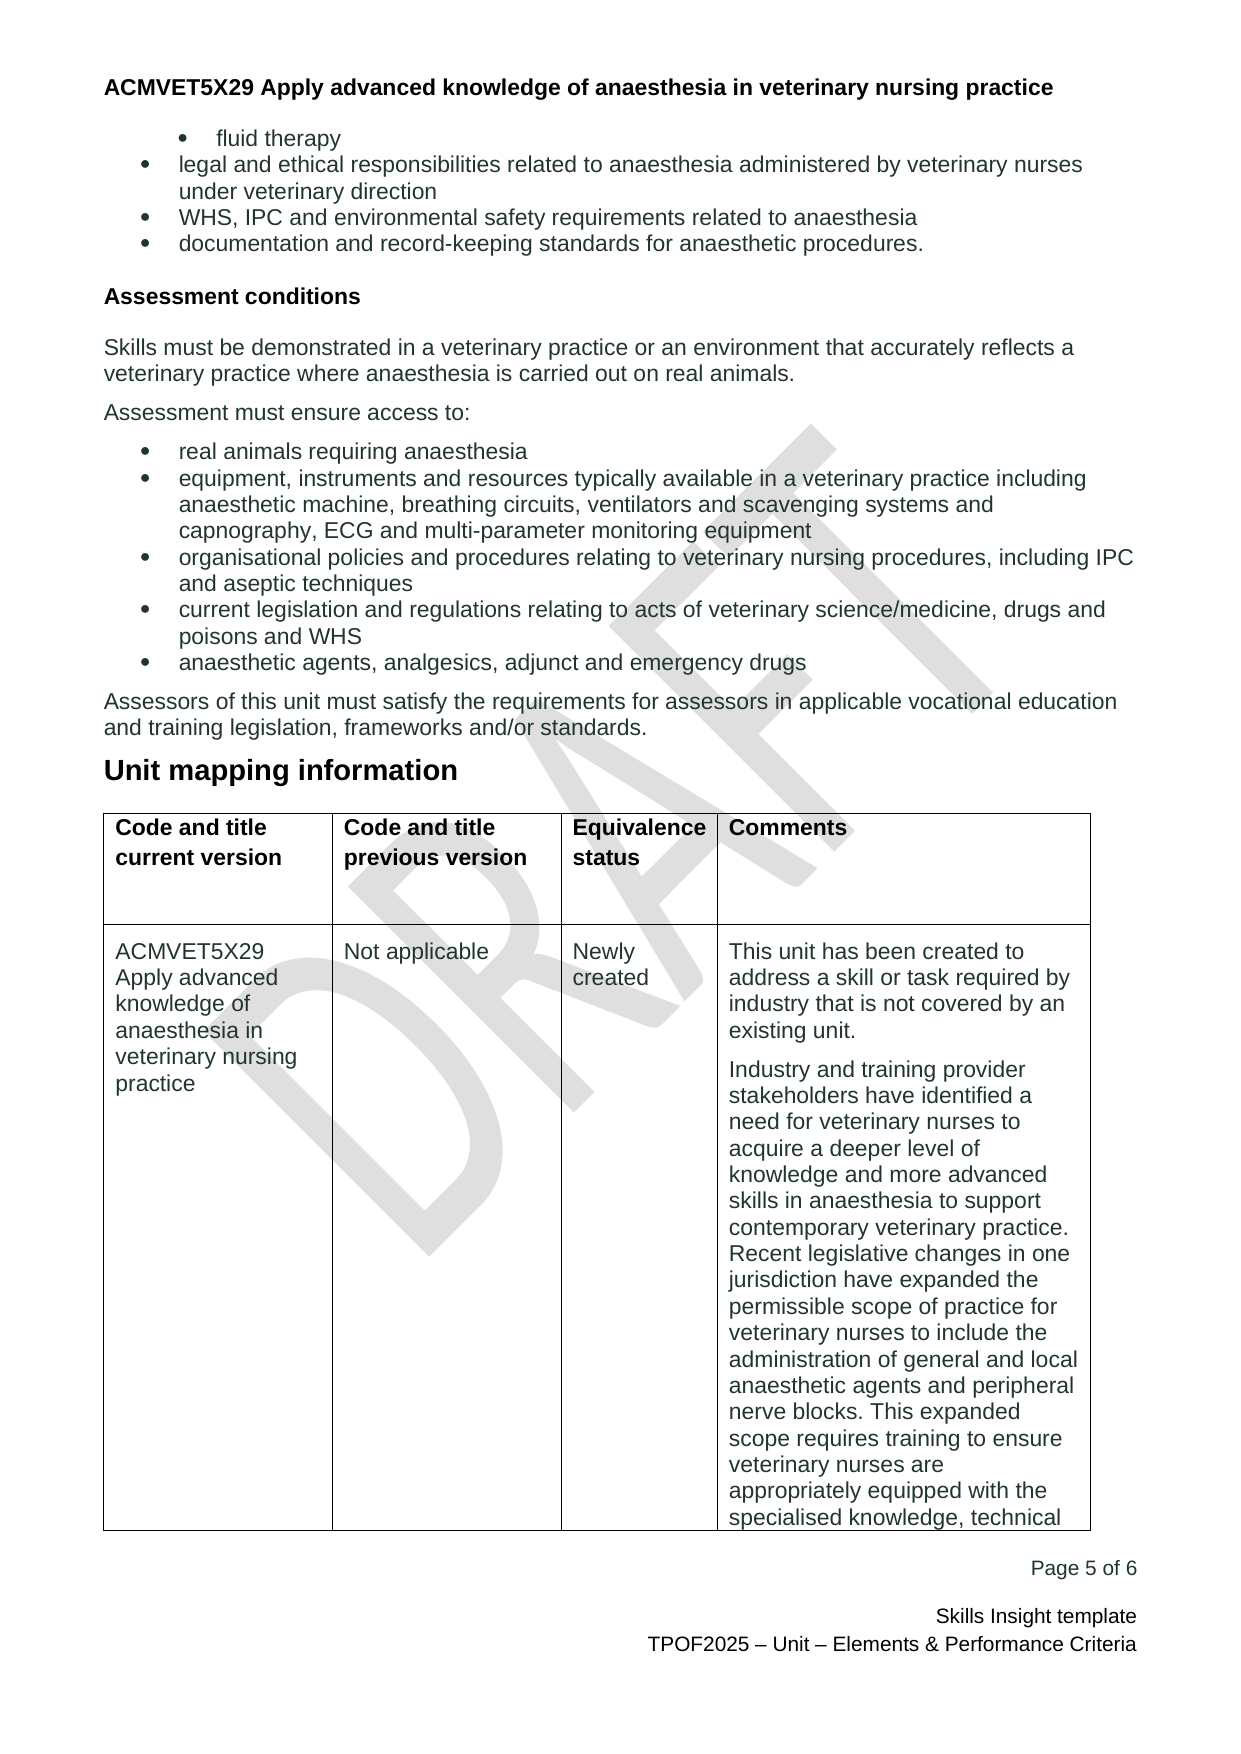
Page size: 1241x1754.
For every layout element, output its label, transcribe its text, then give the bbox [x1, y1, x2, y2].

list fluid therapy [178, 125, 1137, 151]
list organisational policies and procedures relating to veterinary nursing procedures, including IPC and aseptic techniques [141, 543, 1137, 596]
list anaesthetic agents, analgesics, adjunct and emergency drugs [141, 649, 1137, 675]
list equipment, instruments and resources typically available in a veterinary practice including anaesthetic machine, breathing circuits, ventilators and scavenging systems and capnography, ECG and multi-parameter monitoring equipment [141, 464, 1137, 543]
table_header Code and title current version [104, 814, 332, 924]
list documentation and record-keeping standards for anaesthetic procedures. [141, 230, 1137, 257]
list legal and ethical responsibilities related to anaesthesia administered by veterinary nurses under veterinary direction [141, 151, 1137, 204]
table_cell Not applicable [333, 925, 561, 1530]
subtitle Unit mapping information [103, 753, 1137, 787]
text Assessors of this unit must satisfy the requirements for assessors in applicable vocational education and training legislation, frameworks and/or standards. [103, 688, 1137, 741]
list current legislation and regulations relating to acts of veterinary science/medicine, drugs and poisons and WHS [141, 596, 1137, 649]
table_header Code and title previous version [333, 814, 561, 924]
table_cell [104, 925, 332, 1530]
list Skills must be demonstrated in a veterinary practice or an environment that accurately reflects a veterinary practice where anaesthesia is carried out on real animals. [103, 334, 1137, 387]
text Assessment conditions [103, 283, 1137, 309]
table_header Comments [718, 814, 1090, 924]
list real animals requiring anaesthesia [141, 438, 1137, 464]
list WHS, IPC and environmental safety requirements related to anaesthesia [141, 204, 1137, 230]
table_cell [718, 925, 1090, 1530]
text Assessment must ensure access to: [103, 399, 1137, 426]
table_header Equivalence status [562, 814, 717, 924]
table_cell Newly created [562, 925, 717, 1530]
